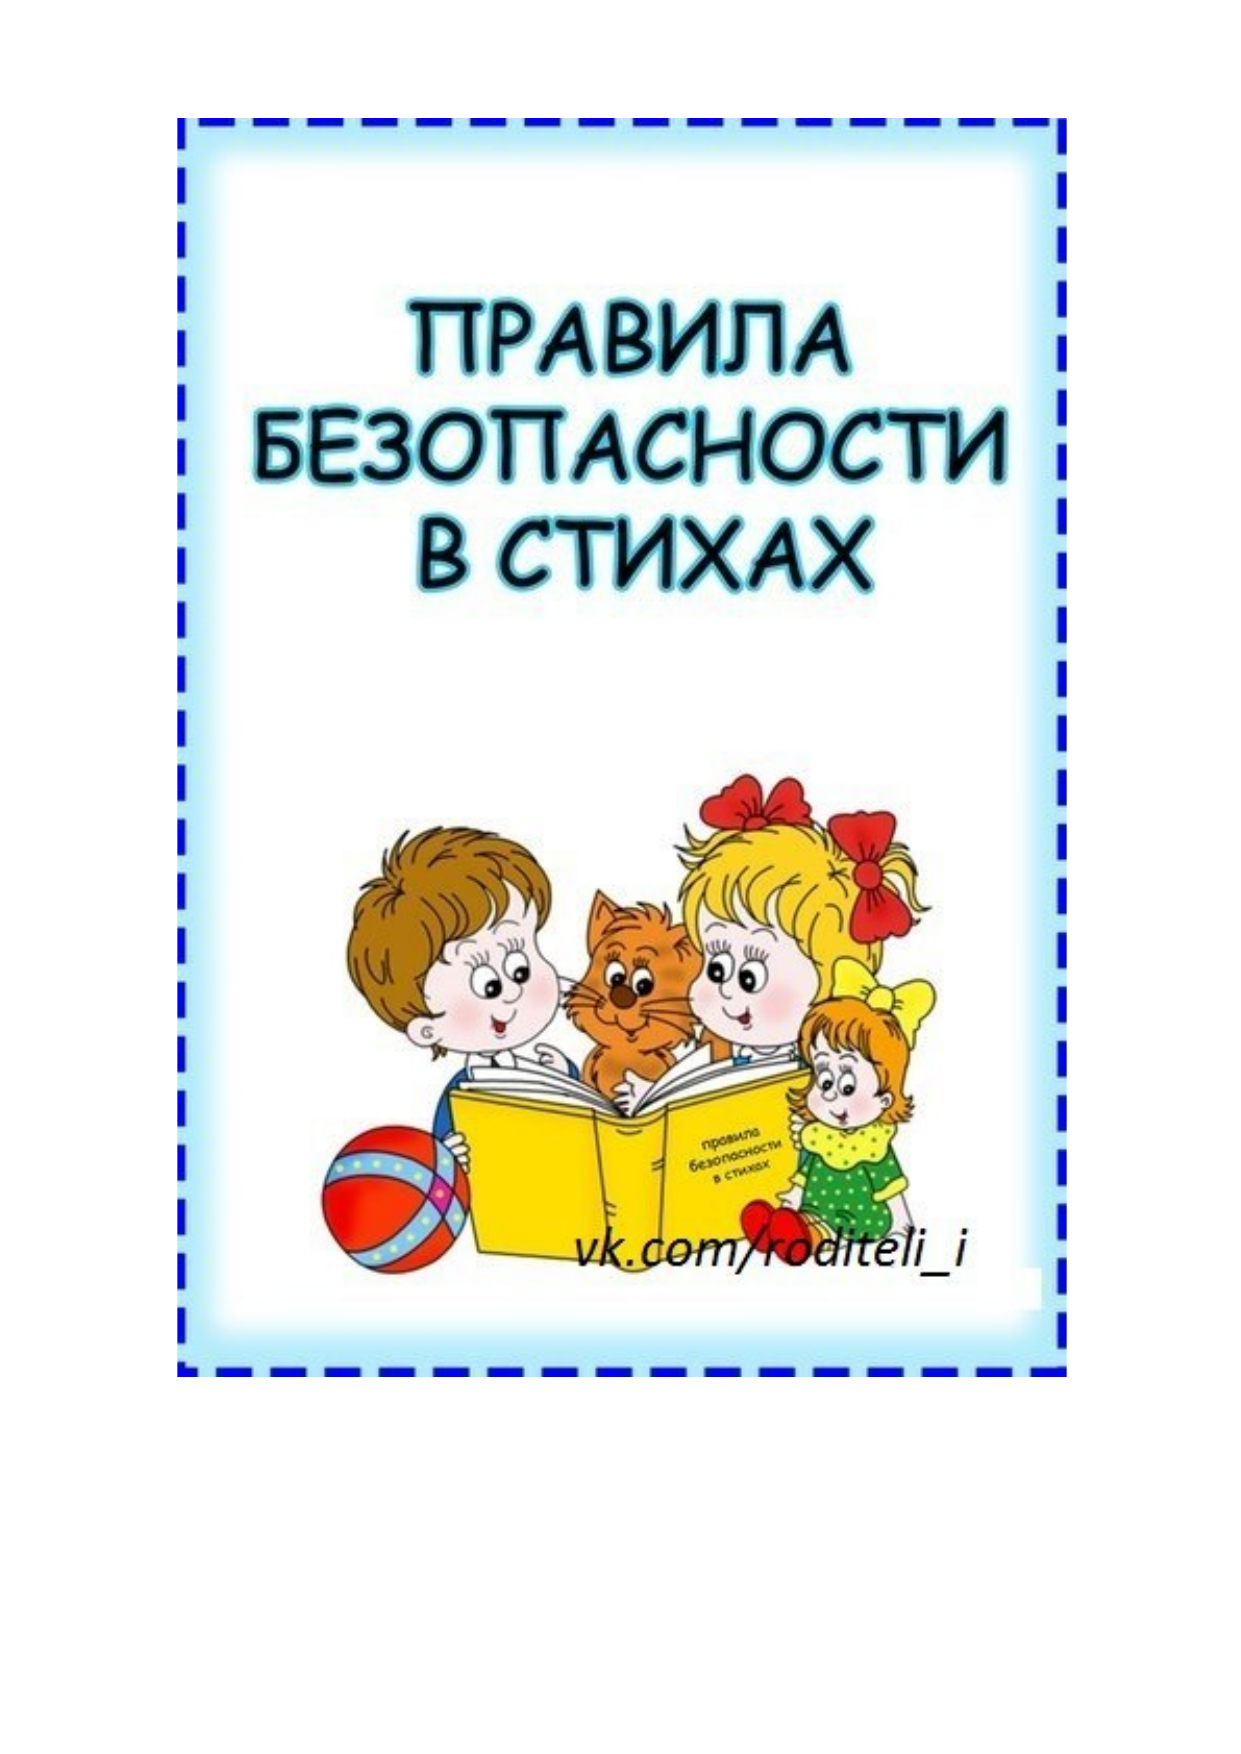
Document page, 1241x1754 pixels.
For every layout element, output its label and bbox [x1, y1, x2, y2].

picture [177, 118, 1067, 1377]
